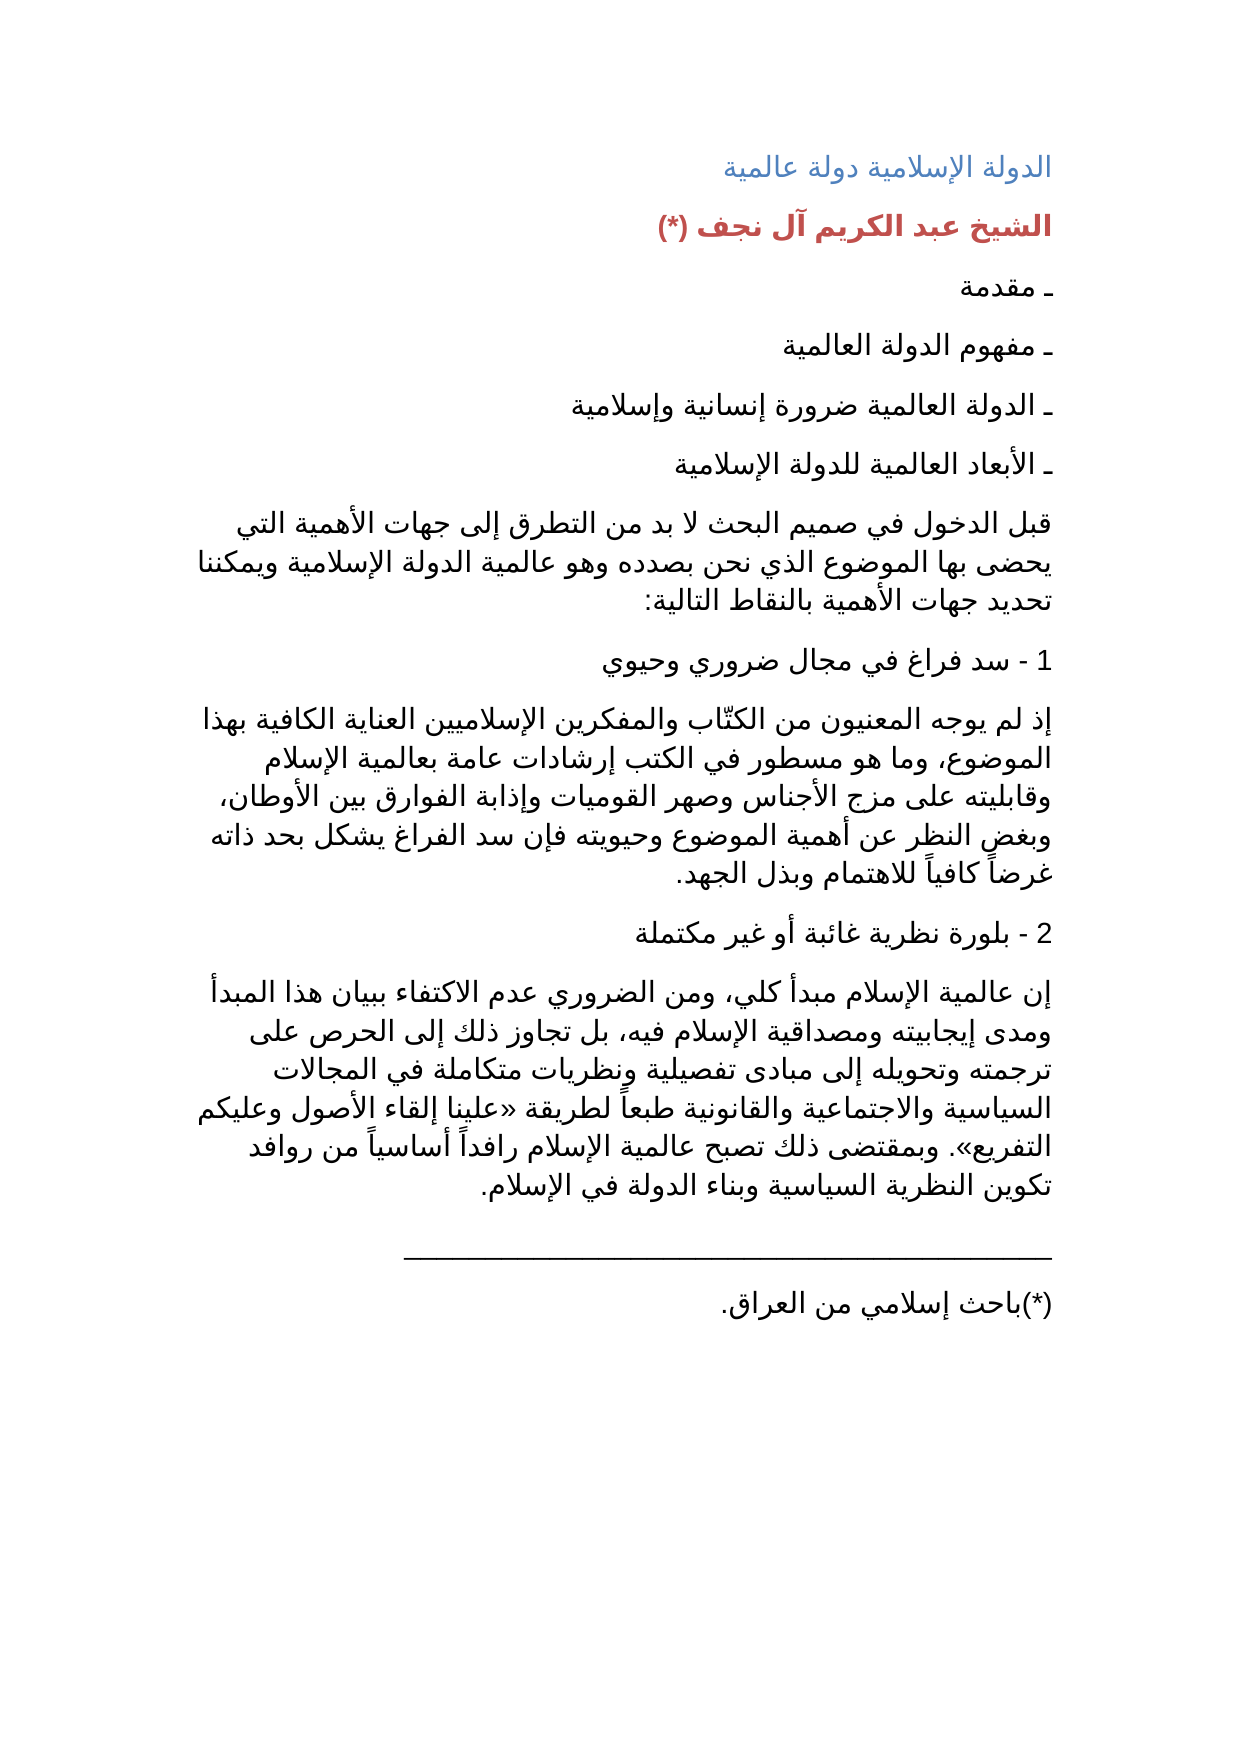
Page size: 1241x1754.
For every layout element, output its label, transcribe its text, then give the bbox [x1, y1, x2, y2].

text ـ الأبعاد العالمية للدولة الإسلامية [187, 447, 1053, 480]
text ـ مقدمة [187, 269, 1053, 302]
text 2 - بلورة نظرية غائبة أو غير مكتملة [187, 916, 1053, 949]
text ـ الدولة العالمية ضرورة إنسانية وإسلامية [187, 387, 1053, 421]
text قبل الدخول في صميم البحث لا بد من التطرق إلى جهات الأهمية التي يحضى بها الموضوع الذي نحن بصدده وهو عالمية الدولة الإسلامية ويمكننا تحديد جهات الأهمية بالنقاط التالية: [187, 506, 1053, 617]
text ________________________________________ [187, 1227, 1053, 1261]
text إن عالمية الإسلام مبدأ كلي، ومن الضروري عدم الاكتفاء ببيان هذا المبدأ ومدى إيجابيته ومصداقية الإسلام فيه، بل تجاوز ذلك إلى الحرص على ترجمته وتحويله إلى مبادى تفصيلية ونظريات متكاملة في المجالات السياسية والاجتماعية والقانونية طبعاً لطريقة «علينا إلقاء الأصول وعليكم التفريع». وبمقتضى ذلك تصبح عالمية الإسلام رافداً أساسياً من روافد تكوين النظرية السياسية وبناء الدولة في الإسلام. [187, 975, 1053, 1201]
text الشیخ عبد الكريم آل نجف‏ (*) [187, 209, 1053, 243]
text (*)باحث إسلامي من العراق. [187, 1286, 1053, 1352]
text ـ مفهوم الدولة العالمية [187, 328, 1053, 362]
text إذ لم يوجه المعنيون من الكتّاب والمفكرين الإسلاميين العناية الكافية بهذا الموضوع، وما هو مسطور في الكتب إرشادات عامة بعالمية الإسلام وقابليته على مزج الأجناس وصهر القوميات وإذابة الفوارق بين الأوطان، وبغض النظر عن أهمية الموضوع وحيويته فإن سد الفراغ يشكل بحد ذاته غرضاً كافياً للاهتمام وبذل الجهد. [187, 702, 1053, 890]
text 1 - سد فراغ في مجال ضروري وحيوي‏ [187, 643, 1053, 676]
text الدولة الإسلامية دولة عالمية [187, 150, 1053, 183]
